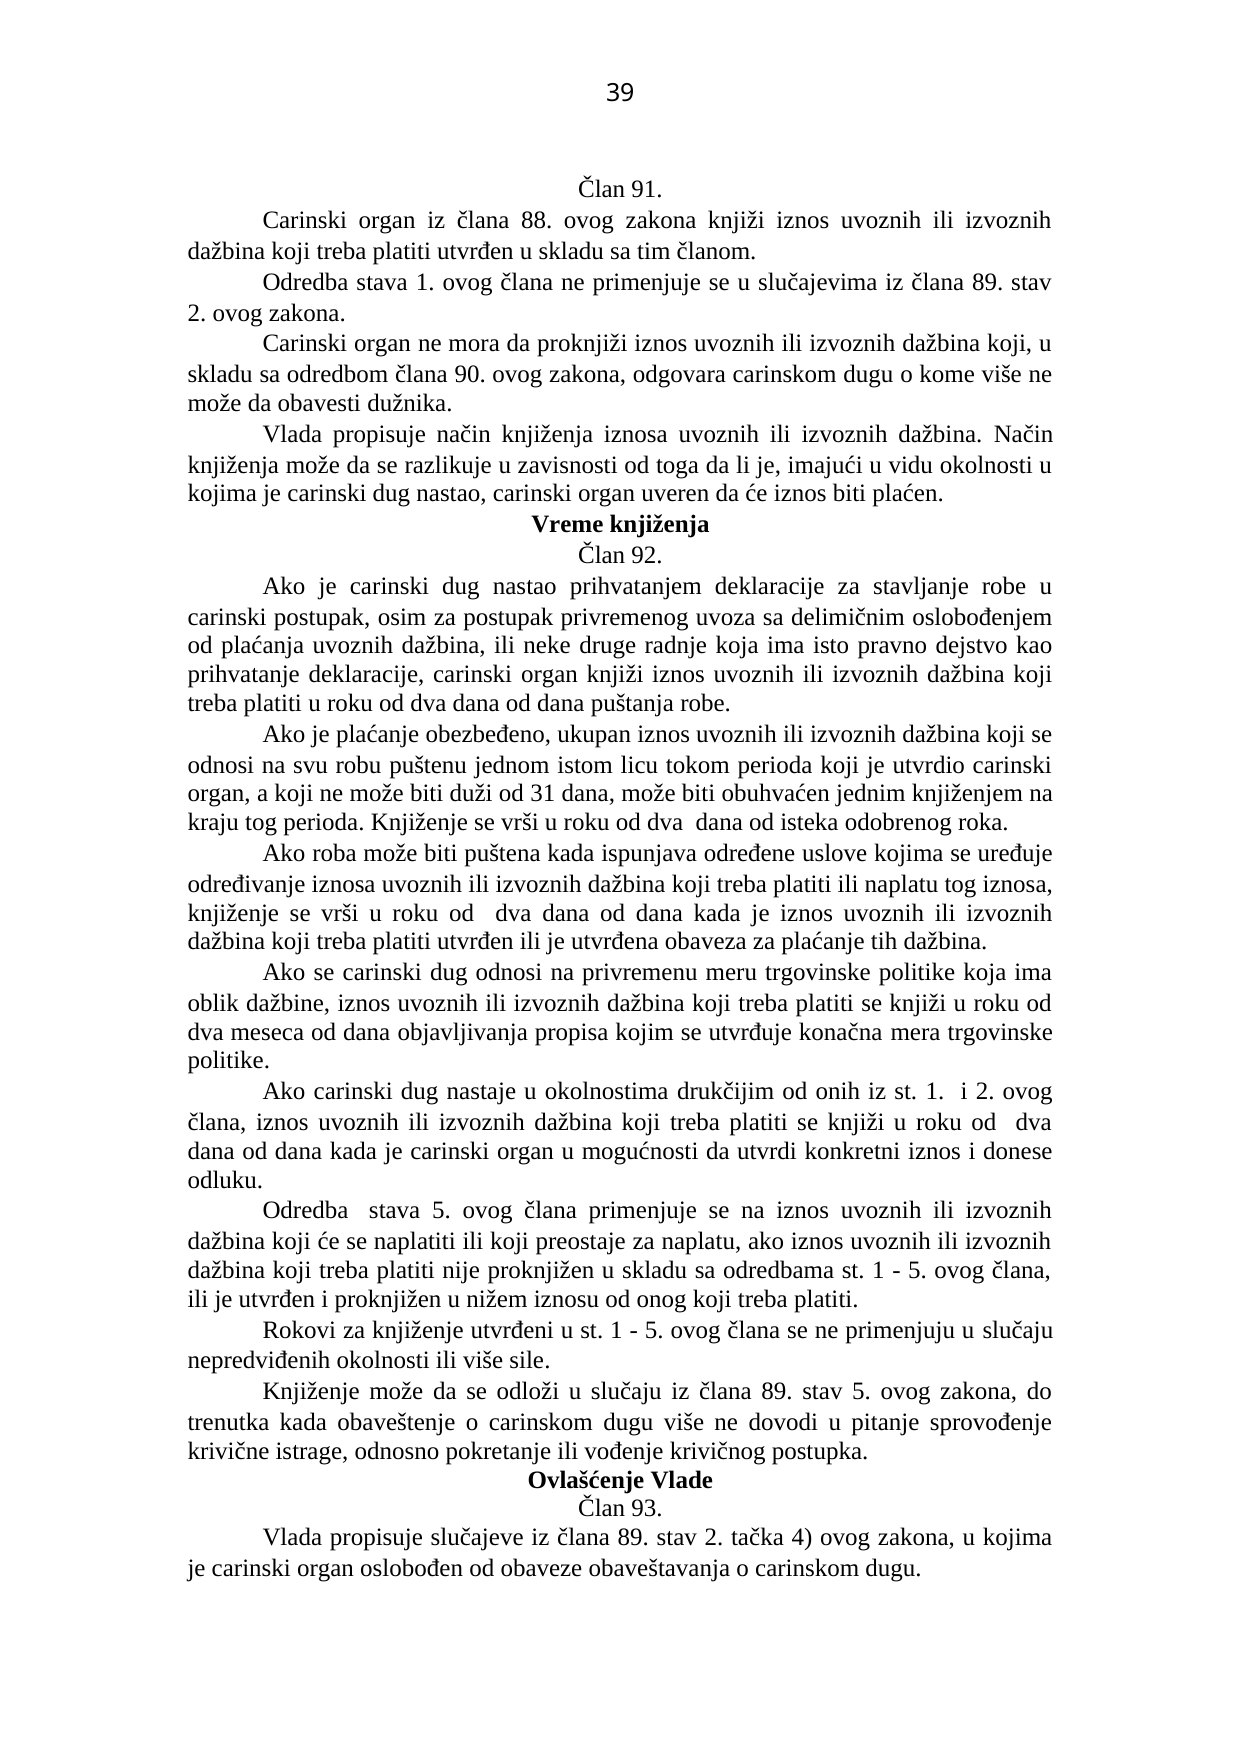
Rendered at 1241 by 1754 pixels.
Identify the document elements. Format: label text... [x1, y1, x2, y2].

text Član 91. <0} [187, 174, 1053, 205]
text Član 92. <0} [187, 540, 1053, 571]
text Član 93. [187, 1493, 1053, 1522]
text {0>2. Where goods may be released subject to certain conditions which govern either the determination of the amount of import or export duty payable or its collection, entry in the accounts shall take place within 14 days of the day on which the amount of import or export duty payable is determined or the obligation to pay that duty is fixed.<}0{>Ako roba može biti puštena kada ispunjava određene uslove kojima se uređuje određivanje iznosa uvoznih ili izvoznih dažbina koji treba platiti ili naplatu tog iznosa, knjiženje se vrši u roku od dva dana od dana kada je iznos uvoznih ili izvoznih dažbina koji treba platiti utvrđen ili je utvrđena obaveza za plaćanje tih dažbina.<0} [187, 838, 1053, 957]
text {0>3. Member States shall determine the practical procedures for the entry in the accounts of the amounts of import or export duty.<}0{>Vlada propisuje način knjiženja iznosa uvoznih ili izvoznih dažbina.<0} {0>Those procedures may differ according to whether, in view of the circumstances in which the customs debt was incurred, the customs authorities are satisfied that those amounts will be paid.<}0{>Način knjiženja može da se razlikuje u zavisnosti od toga da li je, imajući u vidu okolnosti u kojima je carinski dug nastao, carinski organ uveren da će iznos biti plaćen.<0} [187, 419, 1053, 509]
text Ovlašćenje Vlade [187, 1465, 1053, 1493]
text {0>3. Where a customs debt is incurred in circumstances not covered by paragraph 1, the amount of import or export duty payable shall be entered in the accounts within 14 days of the date on which the customs authorities are in a position to determine the amount of import or export duty in question and take a decision.<}0{>Ako carinski dug nastaje u okolnostima drukčijim od onih iz st. 1. i 2. ovog člana, iznos uvoznih ili izvoznih dažbina koji treba platiti se knjiži u roku od dva dana od dana kada je carinski organ u mogućnosti da utvrdi konkretni iznos i donese odluku.<0} [187, 1076, 1053, 1196]
text {0>However, provided that payment has been guaranteed, the total amount of import or export duty relating to all the goods released to one and the same person during a period fixed by the customs authorities, which may not exceed 31 days, may be covered by a single entry in the accounts at the end of that period.<}0{>Ako je plaćanje obezbeđeno, ukupan iznos uvoznih ili izvoznih dažbina koji se odnosi na svu robu puštenu jednom istom licu tokom perioda koji je utvrdio carinski organ, a koji ne može biti duži od 31 dana, može biti obuhvaćen jednim knjiženjem na kraju tog perioda.<0} {0>Such entry in the accounts shall take place within 14 days of the expiry of the period concerned.<}0{>Knjiženje se vrši u roku od dva dana od isteka odobrenog roka.<0} [187, 719, 1053, 838]
text Odredba s{0>The first subparagraph shall not apply in cases referred to in the second subparagraph of Article 102(1).<}68{>сtava 1. ovog člana ne primenjuje se u slučajevima iz člana 89. stav 2. ovog zakona.<0} [187, 267, 1053, 328]
text {0>The Commission shall be empowered to adopt delegated acts, in accordance with Article 284, in order to determine the cases referred to in point (d) of Article 102(1) where the customs authorities are exempted from notification of the customs debt.<}69{>Vlada propisuje slučajeve iz člana 89. stav 2. tačka 4) ovog zakona, u kojima je carinski organ oslobođen od obaveze obaveštavanja o carinskom dugu.<0} [187, 1522, 1053, 1584]
text {0>However, where the customs debt relates to a provisional commercial policy measure taking the form of a duty, the amount of import or export duty payable shall be entered in the accounts within two months of the date of publication in the Official Journal of the European Union of the Regulation establishing the definitive commercial policy measure.<}0{>Ako se carinski dug odnosi na privremenu meru trgovinske politike koja ima oblik dažbine, iznos uvoznih ili izvoznih dažbina koji treba platiti se knjiži u roku od dva meseca od dana objavljivanja propisa kojim se utvrđuje konačna mera trgovinske politike.<0} [187, 957, 1053, 1076]
text {0>Time of entry in the accounts<}69{>Vreme knjiženja<0} [187, 509, 1053, 540]
text {0>6. The entry in the accounts may be deferred in the case referred to in the second subparagraph of Article 102(3), until such time as the notification of the customs debt no longer prejudices a criminal investigation.<}0{>Knjiženje može da se odloži u slučaju iz člana 89. stav 5. ovog zakona, do trenutka kada obaveštenje o carinskom dugu više ne dovodi u pitanje sprovođenje krivične istrage, odnosno pokretanje ili vođenje krivičnog postupka. [187, 1376, 1053, 1465]
text {0>1. Where a customs debt is incurred as a result of the acceptance of the customs declaration of goods for a customs procedure, other than temporary admission with partial relief from import duty, or of any other act having the same legal effect as such acceptance, the customs authorities shall enter the amount of import or export duty payable in the accounts within 14 days of the release of the goods.<}0{>Ako je carinski dug nastao prihvatanjem deklaracije za stavljanje robe u carinski postupak, osim za postupak privremenog uvoza sa delimičnim oslobođenjem od plaćanja uvoznih dažbina, ili neke druge radnje koja ima isto pravno dejstvo kao prihvatanje deklaracije, carinski organ knjiži iznos uvoznih ili izvoznih dažbina koji treba platiti u roku od dva dana od dana puštanja robe.<0} [187, 571, 1053, 719]
text {0>1. The customs authorities referred to in Article 101 shall enter in their accounts, in accordance with the national legislation, the amount of import or export duty payable as determined in accordance with that Article.<}0{>Carinski organ iz člana 88. ovog zakona knjiži iznos uvoznih ili izvoznih dažbina koji treba platiti utvrđen u skladu sa tim članom.<0} [187, 205, 1053, 267]
text {0>2. The customs authorities need not enter in the accounts amounts of import or export duty which, pursuant to Article 103, correspond to a customs debt which could no longer be notified to the debtor.<}0{>Carinski organ ne mora da proknjiži iznos uvoznih ili izvoznih dažbina koji, u skladu sa odredbom člana 90. ovog zakona, odgovara carinskom dugu o kome više ne može da obavesti dužnika.<0} [187, 328, 1053, 419]
text Odredba s{0>4. Paragraph 3 shall apply with regard to the amount of import or export duty to be recovered or which remains to be recovered where the amount of import or export duty payable has not been entered in the accounts in accordance with paragraphs 1, 2 and 3, or has been determined and entered in the accounts at a level lower than the amount payable.<}0{>сtava 5. ovog člana primenjuje se na iznos uvoznih ili izvoznih dažbina koji će se naplatiti ili koji preostaje za naplatu, ako iznos uvoznih ili izvoznih dažbina koji treba platiti nije proknjižen u skladu sa odredbama st. 1 - 5. ovog člana, ili je utvrđen i proknjižen u nižem iznosu od onog koji treba platiti.<0} [187, 1196, 1053, 1315]
text {0>5. The time-limits for entry in the accounts laid down in paragraphs 1, 2 and 3 shall not apply in unforeseeable circumstances or in cases of force majeure.<}0{>Rokovi za knjiženje utvrđeni u st. 1 - 5. ovog člana se ne primenjuju u slučaju nepredviđenih okolnosti ili više sile.<0} [187, 1315, 1053, 1376]
